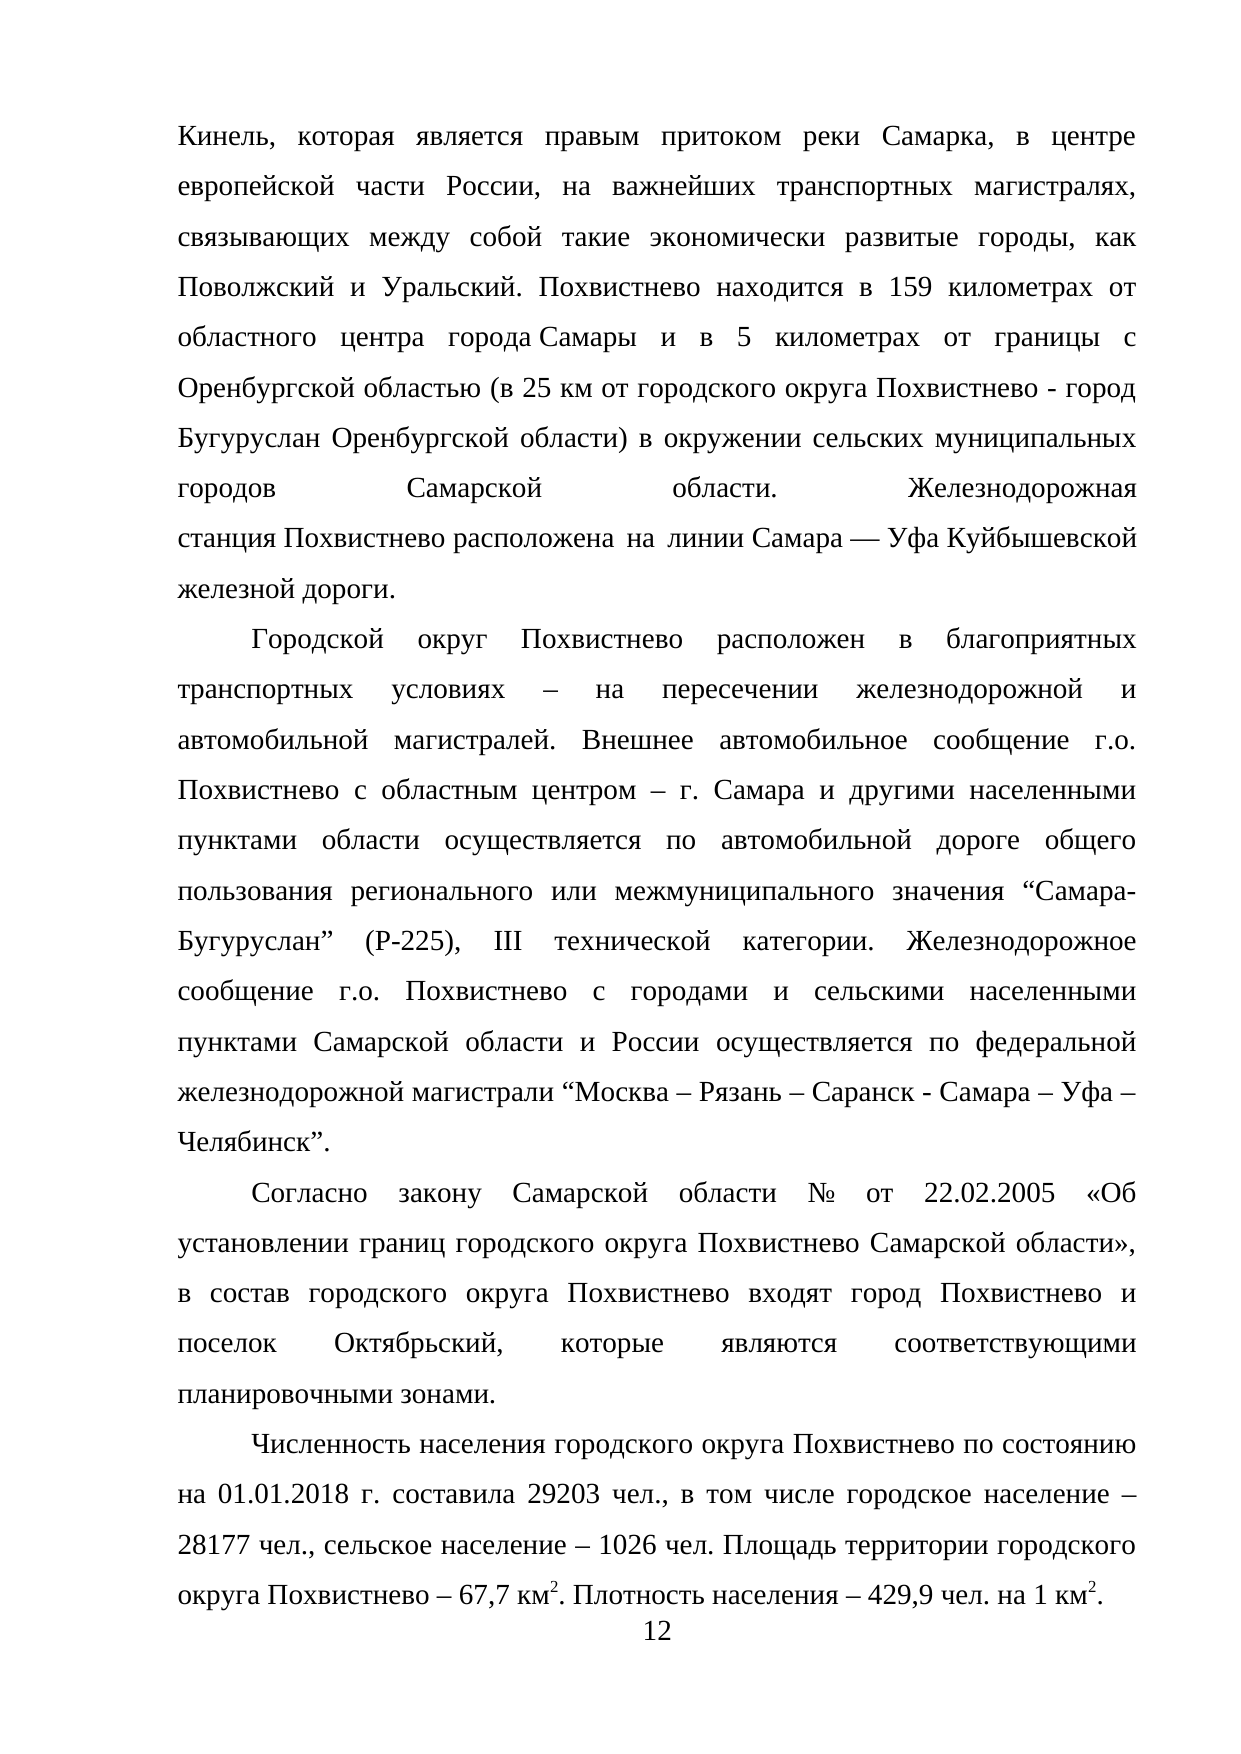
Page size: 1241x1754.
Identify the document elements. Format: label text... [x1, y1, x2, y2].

text Численность населения городского округа Похвистнево по состоянию на 01.01.2018 г. составила 29203 чел., в том числе городское население – 28177 чел., сельское население – 1026 чел. Площадь территории городского округа Похвистнево – 67,7 км2. Плотность населения – 429,9 чел. на 1 км2. [177, 1426, 1137, 1611]
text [177, 118, 1137, 604]
text Городской округ Похвистнево расположен в благоприятных транспортных условиях – на пересечении железнодорожной и автомобильной магистралей. Внешнее автомобильное сообщение г.о. Похвистнево с областным центром – г. Самара и другими населенными пунктами области осуществляется по автомобильной дороге общего пользования регионального или межмуниципального значения “Самара-Бугуруслан” (Р-225), III технической категории. Железнодорожное сообщение г.о. Похвистнево с городами и сельскими населенными пунктами Самарской области и России осуществляется по федеральной железнодорожной магистрали “Москва – Рязань – Саранск - Самара – Уфа – Челябинск”. [177, 621, 1137, 1158]
text Согласно закону Самарской области № от 22.02.2005 «Об установлении границ городского округа Похвистнево Самарской области», в состав городского округа Похвистнево входят город Похвистнево и поселок Октябрьский, которые являются соответствующими планировочными зонами. [177, 1175, 1137, 1409]
